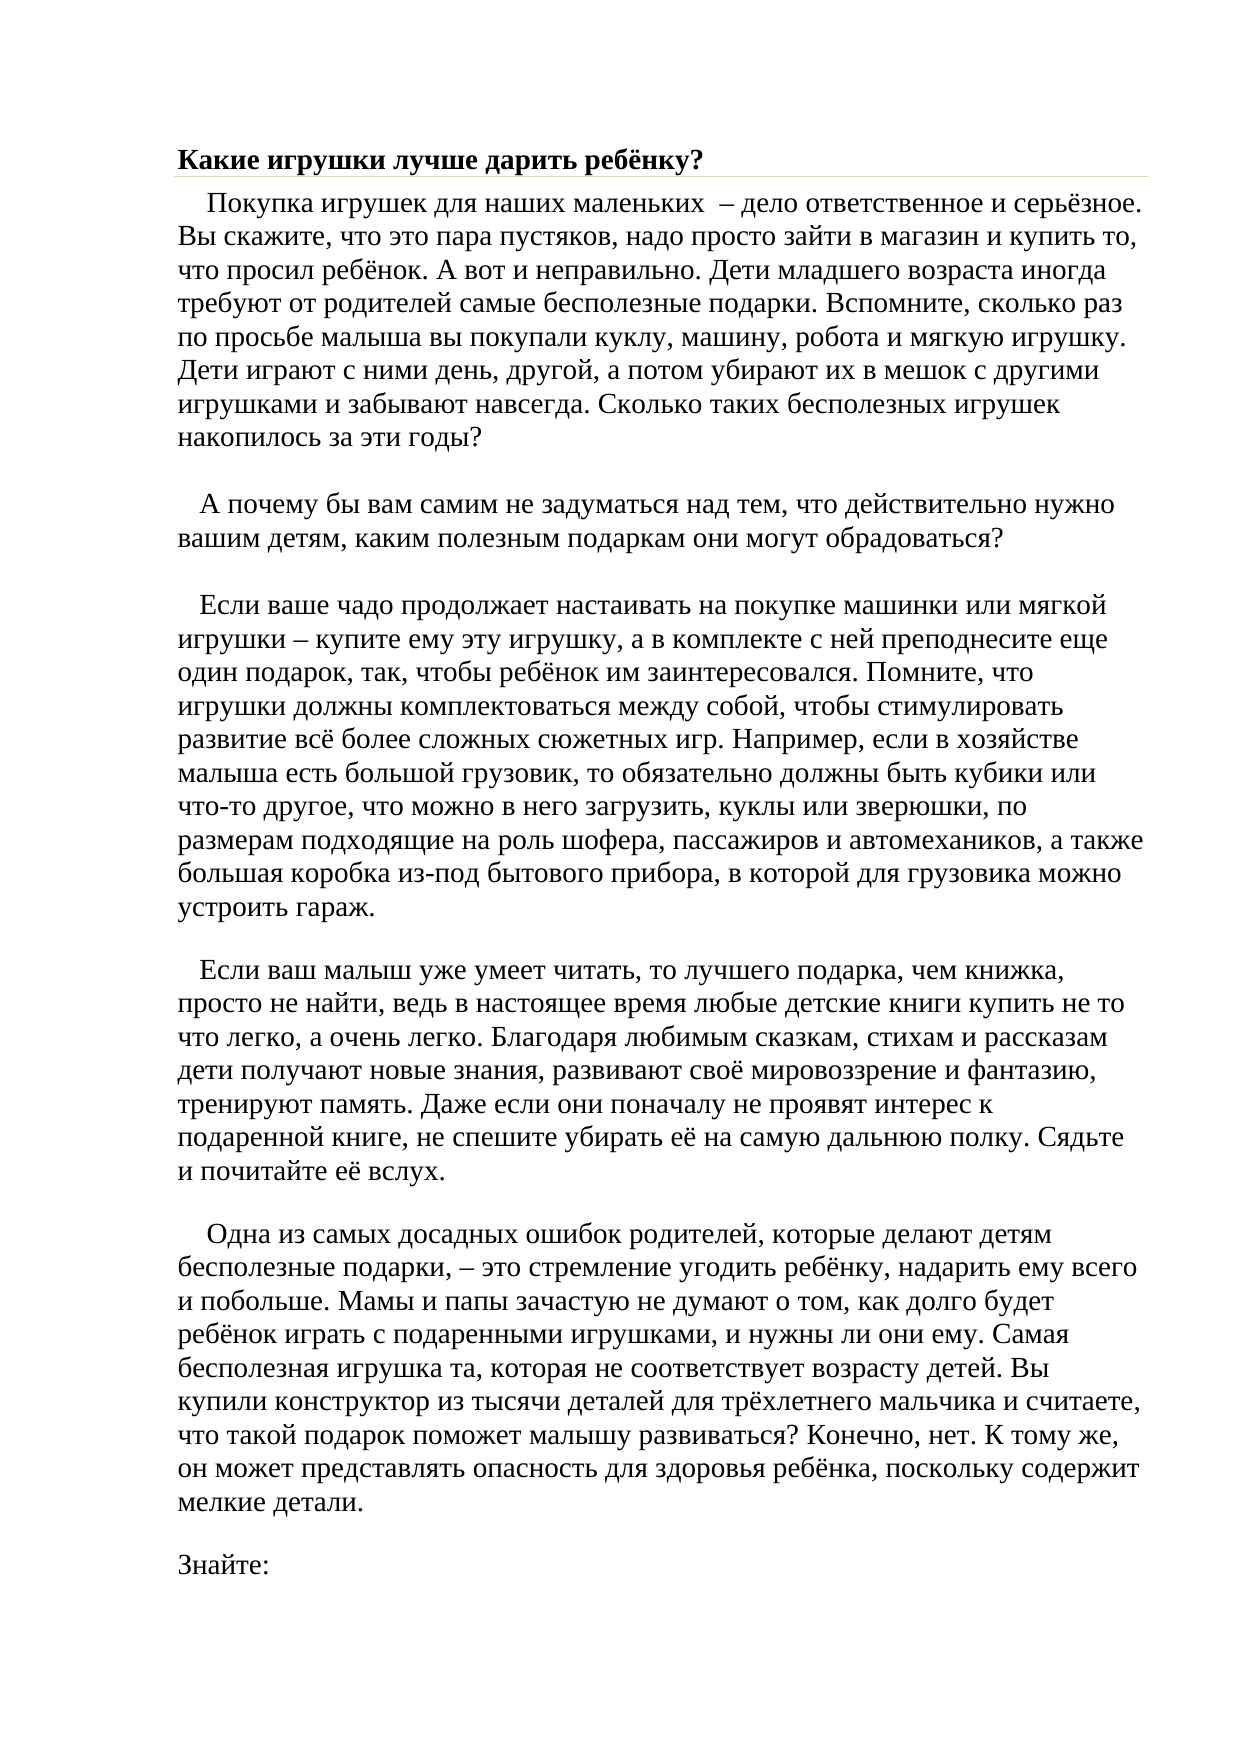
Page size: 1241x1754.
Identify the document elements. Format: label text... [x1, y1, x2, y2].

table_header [174, 177, 1148, 1617]
text Какие игрушки лучше дарить ребёнку? [177, 142, 1152, 176]
